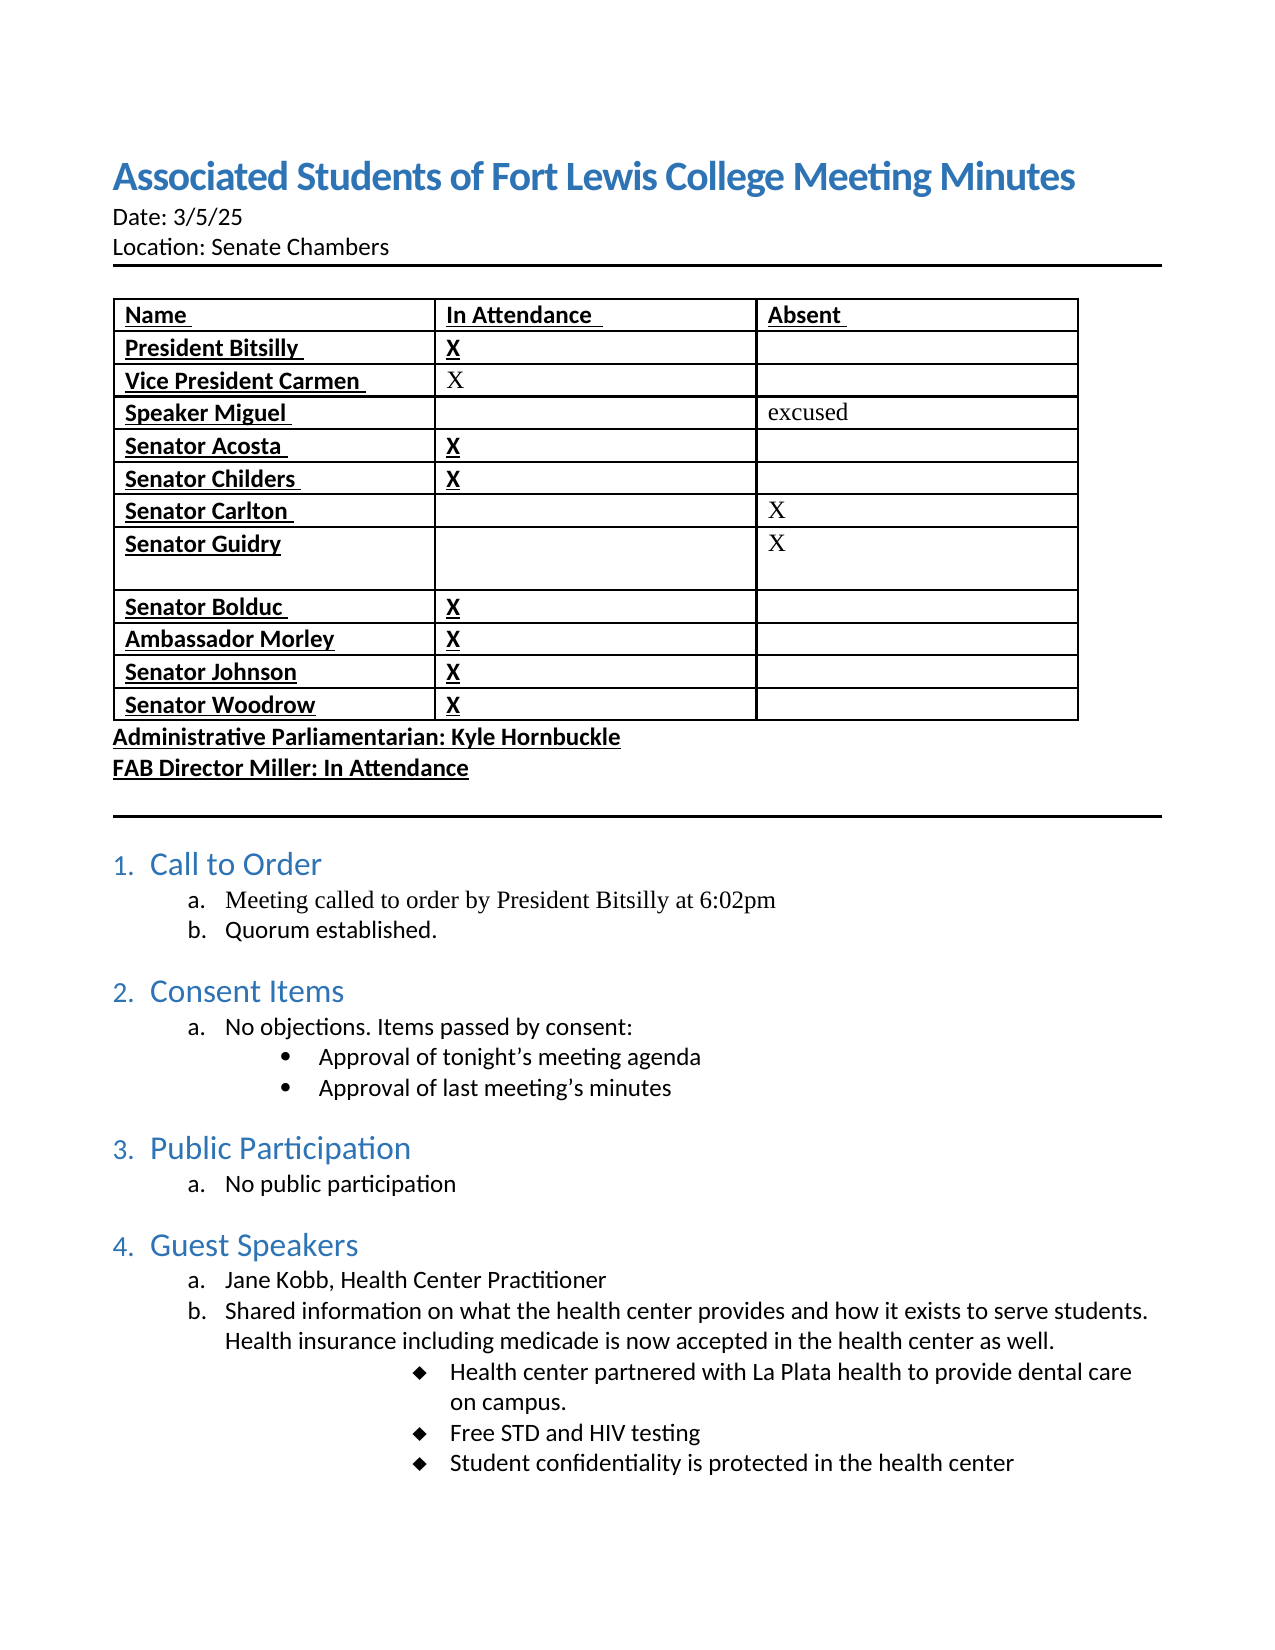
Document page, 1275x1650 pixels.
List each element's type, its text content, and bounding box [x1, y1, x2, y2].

list Approval of last meeting’s minutes [281, 1072, 1162, 1102]
table_cell Senator Acosta [115, 430, 434, 461]
table_cell X [436, 332, 755, 363]
text Location: Senate Chambers [112, 231, 1162, 267]
table_cell [436, 528, 755, 589]
table_header In Attendance [436, 300, 755, 330]
table_cell [758, 463, 1077, 493]
table_cell Vice President Carmen [115, 365, 434, 395]
table_cell President Bitsilly [115, 332, 434, 363]
table_cell [436, 398, 755, 428]
table_cell X [436, 430, 755, 461]
table_cell excused [758, 398, 1077, 428]
table_cell Senator Guidry [115, 528, 434, 589]
list Quorum established. [187, 914, 1162, 945]
text Administrative Parliamentarian: Kyle Hornbuckle [112, 721, 1162, 752]
table_cell Senator Childers [115, 463, 434, 493]
list Health center partnered with La Plata health to provide dental care on campus. [412, 1356, 1162, 1417]
table_cell Senator Woodrow [115, 689, 434, 719]
table_cell [758, 624, 1077, 654]
table_header Absent [758, 300, 1077, 330]
table_cell [758, 365, 1077, 395]
table_cell Speaker Miguel [115, 398, 434, 428]
table_cell [758, 689, 1077, 719]
table_cell [436, 495, 755, 526]
list Shared information on what the health center provides and how it exists to serve students. Health insurance including medicade is now accepted in the health center as well. [187, 1295, 1162, 1356]
list Free STD and HIV testing [412, 1417, 1162, 1447]
subtitle Consent Items [112, 970, 1162, 1011]
table_cell X [436, 689, 755, 719]
table_cell [758, 332, 1077, 363]
text Date: 3/5/25 [112, 201, 1162, 231]
list No objections. Items passed by consent: [187, 1011, 1162, 1041]
list Student confidentiality is protected in the health center [412, 1447, 1162, 1478]
list Meeting called to order by President Bitsilly at 6:02pm [187, 884, 1162, 914]
table_header Name [115, 300, 434, 330]
subtitle Public Participation [112, 1127, 1162, 1168]
table_cell Ambassador Morley [115, 624, 434, 654]
list No public participation [187, 1168, 1162, 1198]
table_cell [758, 656, 1077, 687]
subtitle Call to Order [112, 843, 1162, 884]
table_cell X [436, 365, 755, 395]
table_cell Senator Carlton [115, 495, 434, 526]
list Jane Kobb, Health Center Practitioner [187, 1264, 1162, 1295]
table_cell X [436, 656, 755, 687]
list Approval of tonight’s meeting agenda [281, 1041, 1162, 1072]
text FAB Director Miller: In Attendance [112, 752, 1162, 782]
table_cell X [436, 624, 755, 654]
table_cell Senator Bolduc [115, 591, 434, 622]
title Associated Students of Fort Lewis College Meeting Minutes [112, 150, 1162, 201]
table_cell [758, 591, 1077, 622]
subtitle Guest Speakers [112, 1223, 1162, 1264]
table_cell [758, 430, 1077, 461]
table_cell X [758, 495, 1077, 526]
table_cell X [758, 528, 1077, 589]
table_cell Senator Johnson [115, 656, 434, 687]
table_cell X [436, 463, 755, 493]
table_cell X [436, 591, 755, 622]
